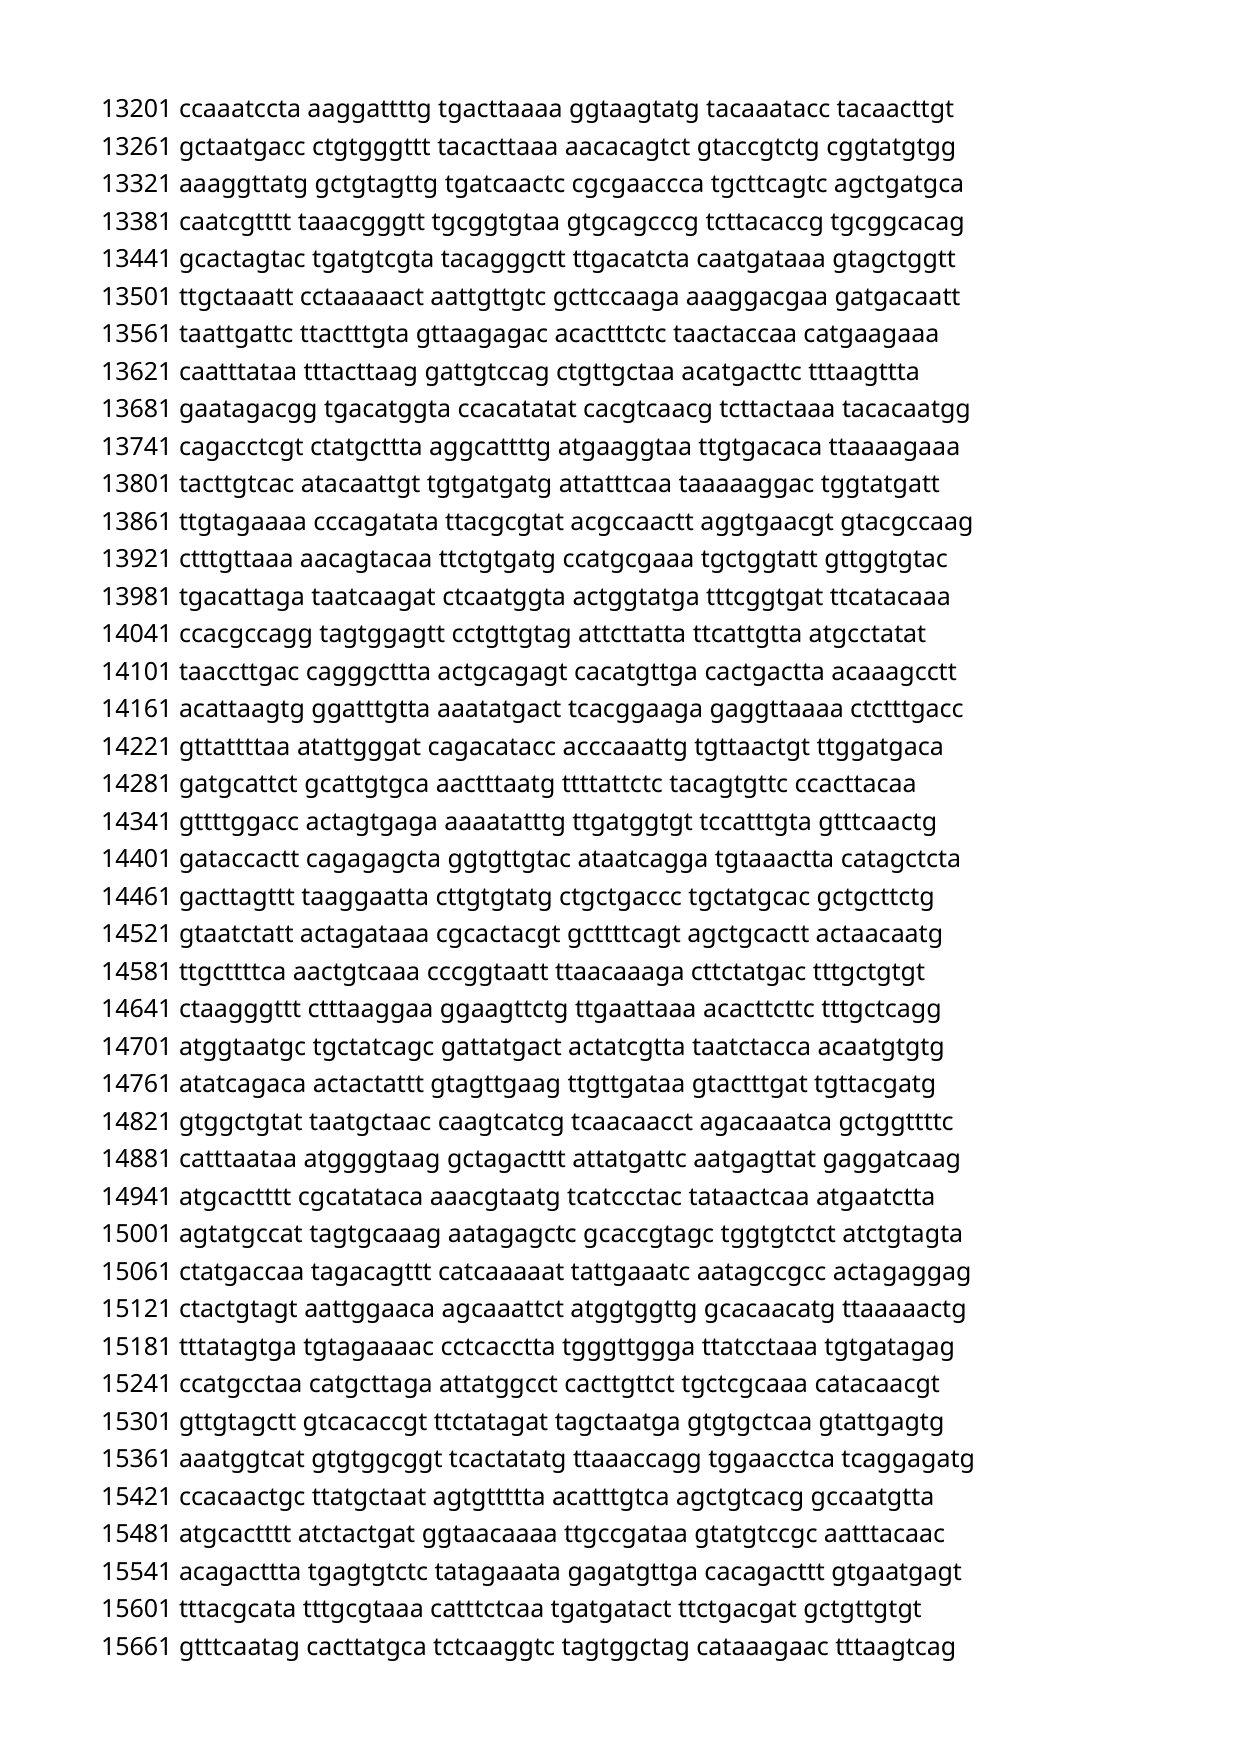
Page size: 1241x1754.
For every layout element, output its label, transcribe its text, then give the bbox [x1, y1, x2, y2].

text 14041 ccacgccagg tagtggagtt cctgttgtag attcttatta ttcattgtta atgcctatat [75, 614, 1165, 652]
text 14461 gacttagttt taaggaatta cttgtgtatg ctgctgaccc tgctatgcac gctgcttctg [75, 877, 1165, 914]
text 13621 caatttataa tttacttaag gattgtccag ctgttgctaa acatgacttc tttaagttta [75, 352, 1165, 389]
text 13801 tacttgtcac atacaattgt tgtgatgatg attatttcaa taaaaaggac tggtatgatt [75, 464, 1165, 502]
text 13741 cagacctcgt ctatgcttta aggcattttg atgaaggtaa ttgtgacaca ttaaaagaaa [75, 427, 1165, 464]
text 14101 taaccttgac cagggcttta actgcagagt cacatgttga cactgactta acaaagcctt [75, 652, 1165, 689]
text 13561 taattgattc ttactttgta gttaagagac acactttctc taactaccaa catgaagaaa [75, 314, 1165, 352]
text 14581 ttgcttttca aactgtcaaa cccggtaatt ttaacaaaga cttctatgac tttgctgtgt [75, 952, 1165, 989]
text 15421 ccacaactgc ttatgctaat agtgttttta acatttgtca agctgtcacg gccaatgtta [75, 1477, 1165, 1514]
text 13201 ccaaatccta aaggattttg tgacttaaaa ggtaagtatg tacaaatacc tacaacttgt [75, 89, 1165, 127]
text 14641 ctaagggttt ctttaaggaa ggaagttctg ttgaattaaa acacttcttc tttgctcagg [75, 989, 1165, 1027]
text 14401 gataccactt cagagagcta ggtgttgtac ataatcagga tgtaaactta catagctcta [75, 839, 1165, 877]
text 14281 gatgcattct gcattgtgca aactttaatg ttttattctc tacagtgttc ccacttacaa [75, 764, 1165, 802]
text 15541 acagacttta tgagtgtctc tatagaaata gagatgttga cacagacttt gtgaatgagt [75, 1552, 1165, 1589]
text 15661 gtttcaatag cacttatgca tctcaaggtc tagtggctag cataaagaac tttaagtcag [75, 1627, 1165, 1664]
text 14761 atatcagaca actactattt gtagttgaag ttgttgataa gtactttgat tgttacgatg [75, 1064, 1165, 1102]
text 13681 gaatagacgg tgacatggta ccacatatat cacgtcaacg tcttactaaa tacacaatgg [75, 389, 1165, 427]
text 13381 caatcgtttt taaacgggtt tgcggtgtaa gtgcagcccg tcttacaccg tgcggcacag [75, 202, 1165, 239]
text 15061 ctatgaccaa tagacagttt catcaaaaat tattgaaatc aatagccgcc actagaggag [75, 1252, 1165, 1289]
text 14821 gtggctgtat taatgctaac caagtcatcg tcaacaacct agacaaatca gctggttttc [75, 1102, 1165, 1139]
text 15601 tttacgcata tttgcgtaaa catttctcaa tgatgatact ttctgacgat gctgttgtgt [75, 1589, 1165, 1627]
text 14701 atggtaatgc tgctatcagc gattatgact actatcgtta taatctacca acaatgtgtg [75, 1027, 1165, 1064]
text 14881 catttaataa atggggtaag gctagacttt attatgattc aatgagttat gaggatcaag [75, 1139, 1165, 1177]
text 15001 agtatgccat tagtgcaaag aatagagctc gcaccgtagc tggtgtctct atctgtagta [75, 1214, 1165, 1252]
text 13921 ctttgttaaa aacagtacaa ttctgtgatg ccatgcgaaa tgctggtatt gttggtgtac [75, 539, 1165, 577]
text 13861 ttgtagaaaa cccagatata ttacgcgtat acgccaactt aggtgaacgt gtacgccaag [75, 502, 1165, 539]
text 15121 ctactgtagt aattggaaca agcaaattct atggtggttg gcacaacatg ttaaaaactg [75, 1289, 1165, 1327]
text 13981 tgacattaga taatcaagat ctcaatggta actggtatga tttcggtgat ttcatacaaa [75, 577, 1165, 614]
text 14161 acattaagtg ggatttgtta aaatatgact tcacggaaga gaggttaaaa ctctttgacc [75, 689, 1165, 727]
text 13501 ttgctaaatt cctaaaaact aattgttgtc gcttccaaga aaaggacgaa gatgacaatt [75, 277, 1165, 314]
text 14221 gttattttaa atattgggat cagacatacc acccaaattg tgttaactgt ttggatgaca [75, 727, 1165, 764]
text 15181 tttatagtga tgtagaaaac cctcacctta tgggttggga ttatcctaaa tgtgatagag [75, 1327, 1165, 1364]
text 14341 gttttggacc actagtgaga aaaatatttg ttgatggtgt tccatttgta gtttcaactg [75, 802, 1165, 839]
text 15241 ccatgcctaa catgcttaga attatggcct cacttgttct tgctcgcaaa catacaacgt [75, 1364, 1165, 1402]
text 14941 atgcactttt cgcatataca aaacgtaatg tcatccctac tataactcaa atgaatctta [75, 1177, 1165, 1214]
text 13441 gcactagtac tgatgtcgta tacagggctt ttgacatcta caatgataaa gtagctggtt [75, 239, 1165, 277]
text 13261 gctaatgacc ctgtgggttt tacacttaaa aacacagtct gtaccgtctg cggtatgtgg [75, 127, 1165, 164]
text 15361 aaatggtcat gtgtggcggt tcactatatg ttaaaccagg tggaacctca tcaggagatg [75, 1439, 1165, 1477]
text 14521 gtaatctatt actagataaa cgcactacgt gcttttcagt agctgcactt actaacaatg [75, 914, 1165, 952]
text 15481 atgcactttt atctactgat ggtaacaaaa ttgccgataa gtatgtccgc aatttacaac [75, 1514, 1165, 1552]
text 15301 gttgtagctt gtcacaccgt ttctatagat tagctaatga gtgtgctcaa gtattgagtg [75, 1402, 1165, 1439]
text 13321 aaaggttatg gctgtagttg tgatcaactc cgcgaaccca tgcttcagtc agctgatgca [75, 164, 1165, 202]
